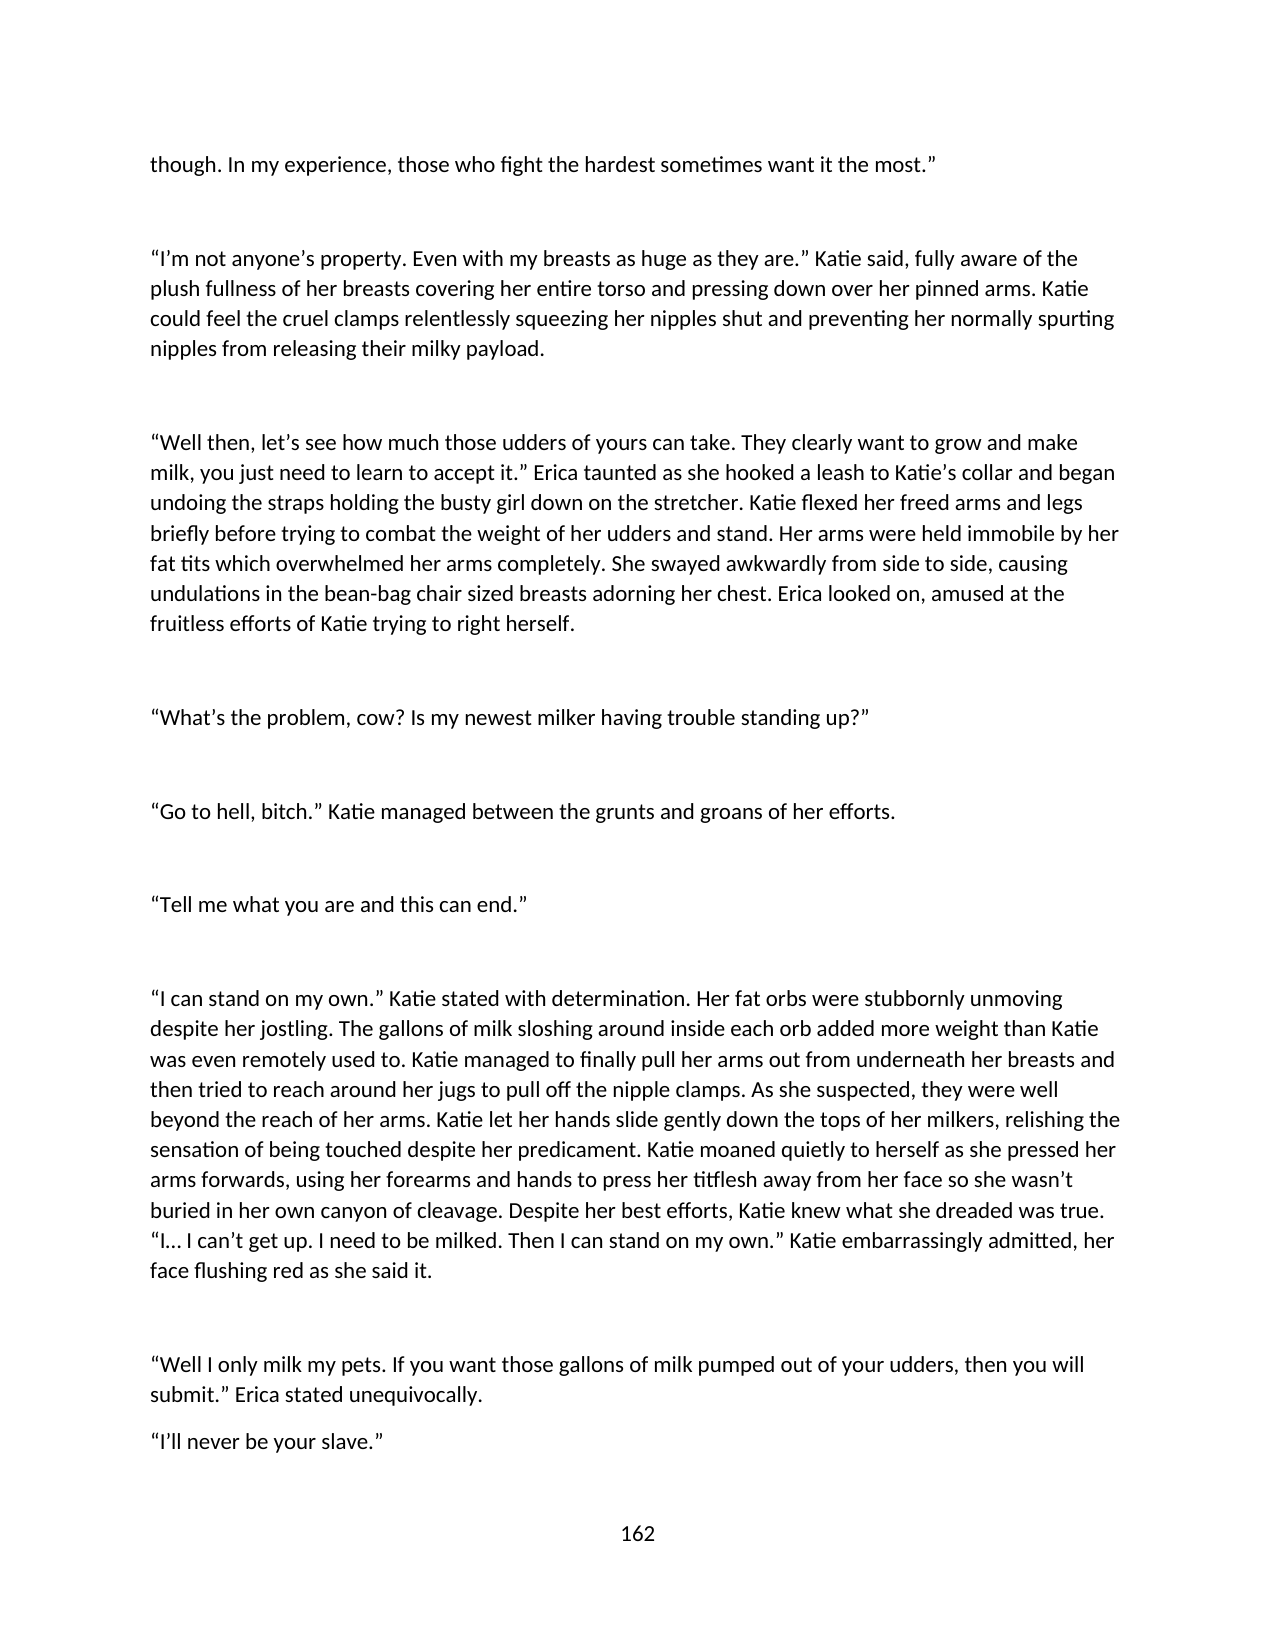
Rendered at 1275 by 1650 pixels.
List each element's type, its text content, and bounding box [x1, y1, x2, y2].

text “Well I only milk my pets. If you want those gallons of milk pumped out of your udders, then you will submit.” Erica stated unequivocally. [150, 1350, 1125, 1408]
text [150, 150, 1125, 178]
text “Well then, let’s see how much those udders of yours can take. They clearly want to grow and make milk, you just need to learn to accept it.” Erica taunted as she hooked a leash to Katie’s collar and began undoing the straps holding the busty girl down on the stretcher. Katie flexed her freed arms and legs briefly before trying to combat the weight of her udders and stand. Her arms were held immobile by her fat tits which overwhelmed her arms completely. She swayed awkwardly from side to side, causing undulations in the bean-bag chair sized breasts adorning her chest. Erica looked on, amused at the fruitless efforts of Katie trying to right herself. [150, 428, 1125, 637]
text “What’s the problem, cow? Is my newest milker having trouble standing up?” [150, 703, 1125, 731]
text “I’ll never be your slave.” [150, 1427, 1125, 1455]
text “I can stand on my own.” Katie stated with determination. Her fat orbs were stubbornly unmoving despite her jostling. The gallons of milk sloshing around inside each orb added more weight than Katie was even remotely used to. Katie managed to finally pull her arms out from underneath her breasts and then tried to reach around her jugs to pull off the nipple clamps. As she suspected, they were well beyond the reach of her arms. Katie let her hands slide gently down the tops of her milkers, relishing the sensation of being touched despite her predicament. Katie moaned quietly to herself as she pressed her arms forwards, using her forearms and hands to press her titflesh away from her face so she wasn’t buried in her own canyon of cleavage. Despite her best efforts, Katie knew what she dreaded was true. “I… I can’t get up. I need to be milked. Then I can stand on my own.” Katie embarrassingly admitted, her face flushing red as she said it. [150, 984, 1125, 1284]
text “Tell me what you are and this can end.” [150, 891, 1125, 919]
text “I’m not anyone’s property. Even with my breasts as huge as they are.” Katie said, fully aware of the plush fullness of her breasts covering her entire torso and pressing down over her pinned arms. Katie could feel the cruel clamps relentlessly squeezing her nipples shut and preventing her normally spurting nipples from releasing their milky payload. [150, 244, 1125, 362]
text “Go to hell, bitch.” Katie managed between the grunts and groans of her efforts. [150, 797, 1125, 825]
